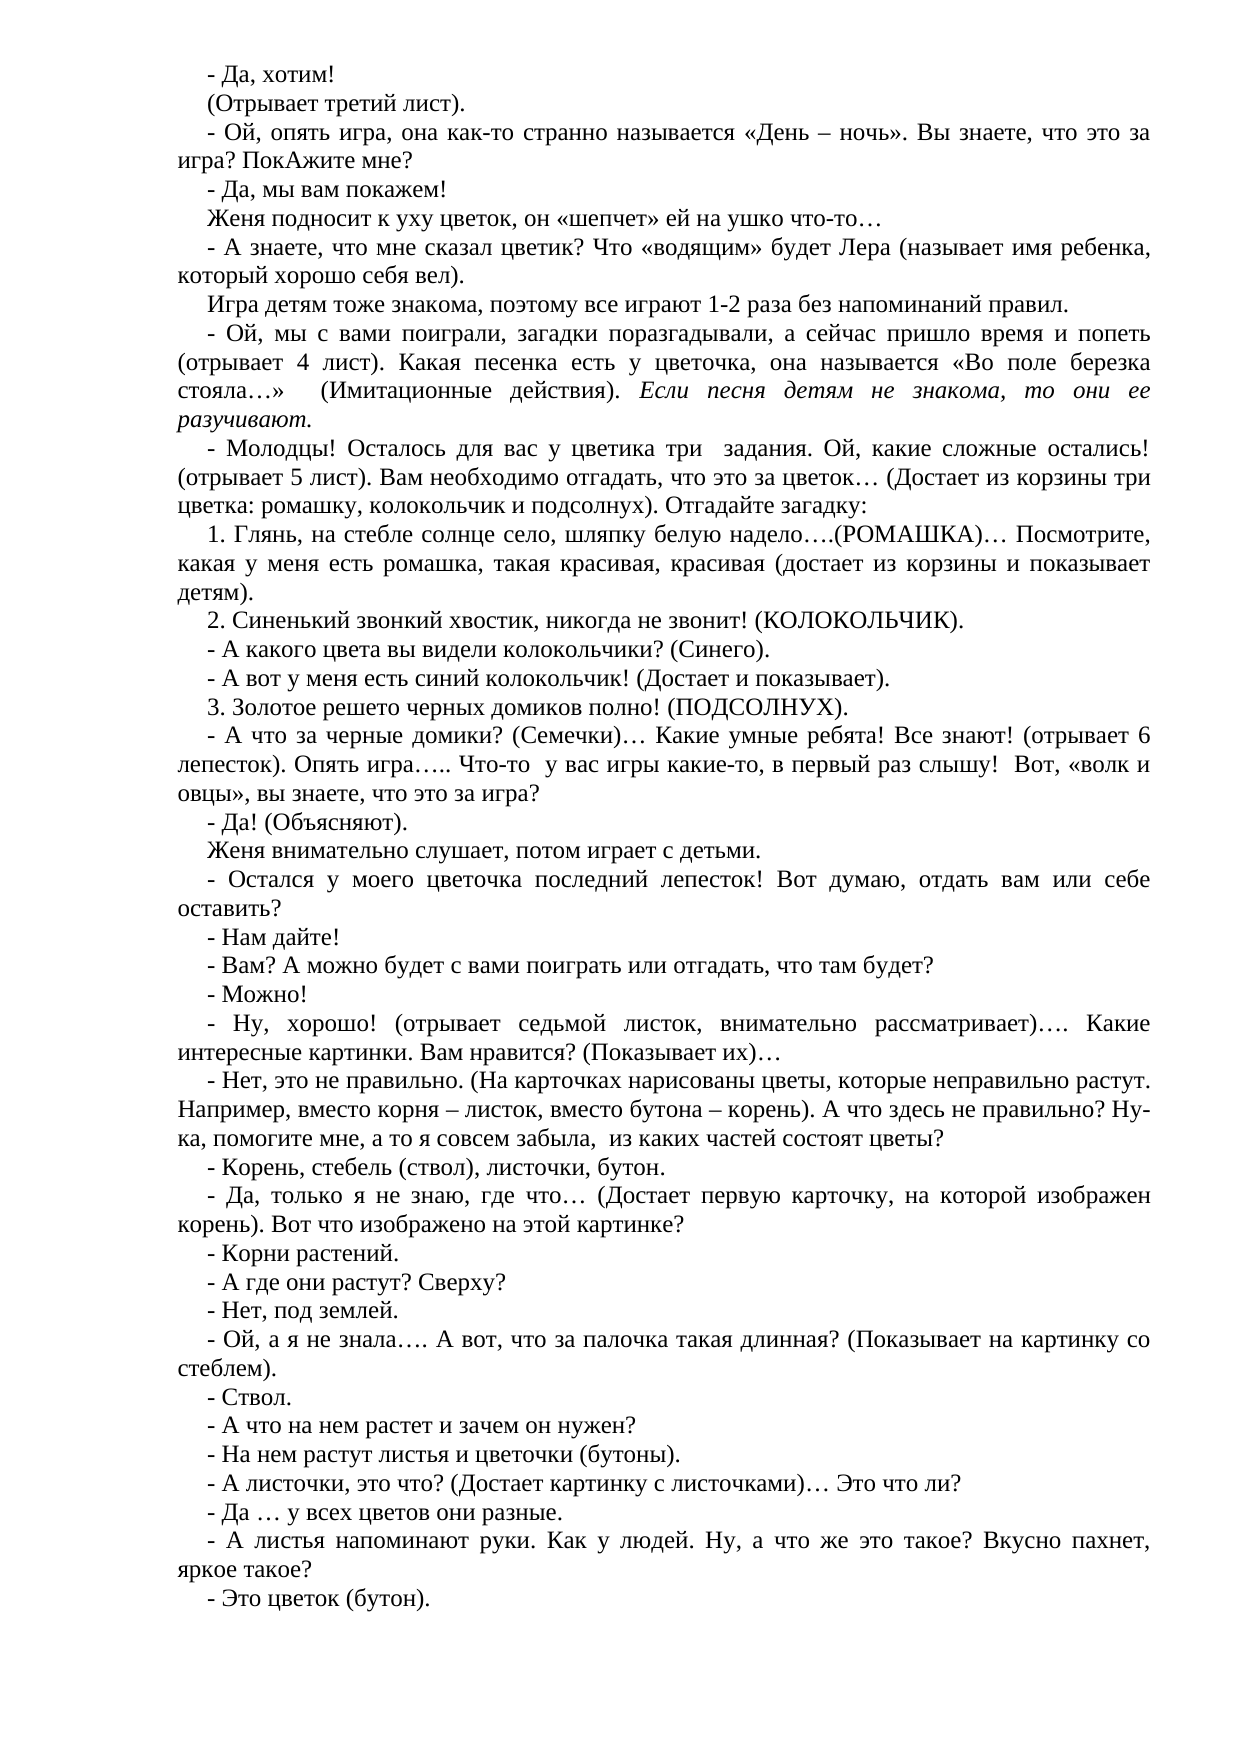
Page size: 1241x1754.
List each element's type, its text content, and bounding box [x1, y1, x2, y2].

text Игра детям тоже знакома, поэтому все играют 1-2 раза без напоминаний правил. [177, 289, 1152, 318]
text - А вот у меня есть синий колокольчик! (Достает и показывает). [177, 663, 1152, 692]
text - Да! (Объясняют). [177, 807, 1152, 835]
text - Ой, опять игра, она как-то странно называется «День – ночь». Вы знаете, что это за игра? ПокАжите мне? [177, 117, 1152, 174]
text 1. Глянь, на стебле солнце село, шляпку белую надело….(РОМАШКА)… Посмотрите, какая у меня есть ромашка, такая красивая, красивая (достает из корзины и показывает детям). [177, 519, 1152, 605]
text - А знаете, что мне сказал цветик? Что «водящим» будет Лера (называет имя ребенка, который хорошо себя вел). [177, 232, 1152, 289]
text - Корни растений. [177, 1238, 1152, 1267]
text - Молодцы! Осталось для вас у цветика три задания. Ой, какие сложные остались! (отрывает 5 лист). Вам необходимо отгадать, что это за цветок… (Достает из корзины три цветка: ромашку, колокольчик и подсолнух). Отгадайте загадку: [177, 433, 1152, 519]
text - Ой, а я не знала…. А вот, что за палочка такая длинная? (Показывает на картинку со стеблем). [177, 1324, 1152, 1382]
text - Корень, стебель (ствол), листочки, бутон. [177, 1152, 1152, 1180]
text Женя подносит к уху цветок, он «шепчет» ей на ушко что-то… [177, 203, 1152, 232]
text - Нет, это не правильно. (На карточках нарисованы цветы, которые неправильно растут. Например, вместо корня – листок, вместо бутона – корень). А что здесь не правильно? Ну- ка, помогите мне, а то я совсем забыла, из каких частей состоят цветы? [177, 1065, 1152, 1152]
text - Вам? А можно будет с вами поиграть или отгадать, что там будет? [177, 950, 1152, 979]
text - Нам дайте! [177, 922, 1152, 950]
text - А где они растут? Сверху? [177, 1267, 1152, 1295]
text - А что на нем растет и зачем он нужен? [177, 1410, 1152, 1439]
text - Да, только я не знаю, где что… (Достает первую карточку, на которой изображен корень). Вот что изображено на этой картинке? [177, 1180, 1152, 1238]
text - Да, хотим! [177, 59, 1152, 88]
text - Это цветок (бутон). [177, 1583, 1152, 1612]
text - А листочки, это что? (Достает картинку с листочками)… Это что ли? [177, 1468, 1152, 1497]
text - А какого цвета вы видели колокольчики? (Синего). [177, 634, 1152, 663]
text 3. Золотое решето черных домиков полно! (ПОДСОЛНУХ). [177, 692, 1152, 720]
text Женя внимательно слушает, потом играет с детьми. [177, 835, 1152, 864]
text - Ну, хорошо! (отрывает седьмой листок, внимательно рассматривает)…. Какие интересные картинки. Вам нравится? (Показывает их)… [177, 1008, 1152, 1065]
text (Отрывает третий лист). [177, 88, 1152, 117]
text - Да … у всех цветов они разные. [177, 1497, 1152, 1525]
text - Можно! [177, 979, 1152, 1008]
text - Нет, под землей. [177, 1295, 1152, 1324]
text - На нем растут листья и цветочки (бутоны). [177, 1439, 1152, 1468]
text - А листья напоминают руки. Как у людей. Ну, а что же это такое? Вкусно пахнет, яркое такое? [177, 1525, 1152, 1583]
text - А что за черные домики? (Семечки)… Какие умные ребята! Все знают! (отрывает 6 лепесток). Опять игра….. Что-то у вас игры какие-то, в первый раз слышу! Вот, «волк и овцы», вы знаете, что это за игра? [177, 720, 1152, 807]
text - Ой, мы с вами поиграли, загадки поразгадывали, а сейчас пришло время и попеть (отрывает 4 лист). Какая песенка есть у цветочка, она называется «Во поле березка стояла…» (Имитационные действия). Если песня детям не знакома, то они ее разучивают. [177, 318, 1152, 433]
text 2. Синенький звонкий хвостик, никогда не звонит! (КОЛОКОЛЬЧИК). [177, 605, 1152, 634]
text - Ствол. [177, 1382, 1152, 1410]
text - Остался у моего цветочка последний лепесток! Вот думаю, отдать вам или себе оставить? [177, 864, 1152, 922]
text - Да, мы вам покажем! [177, 174, 1152, 203]
